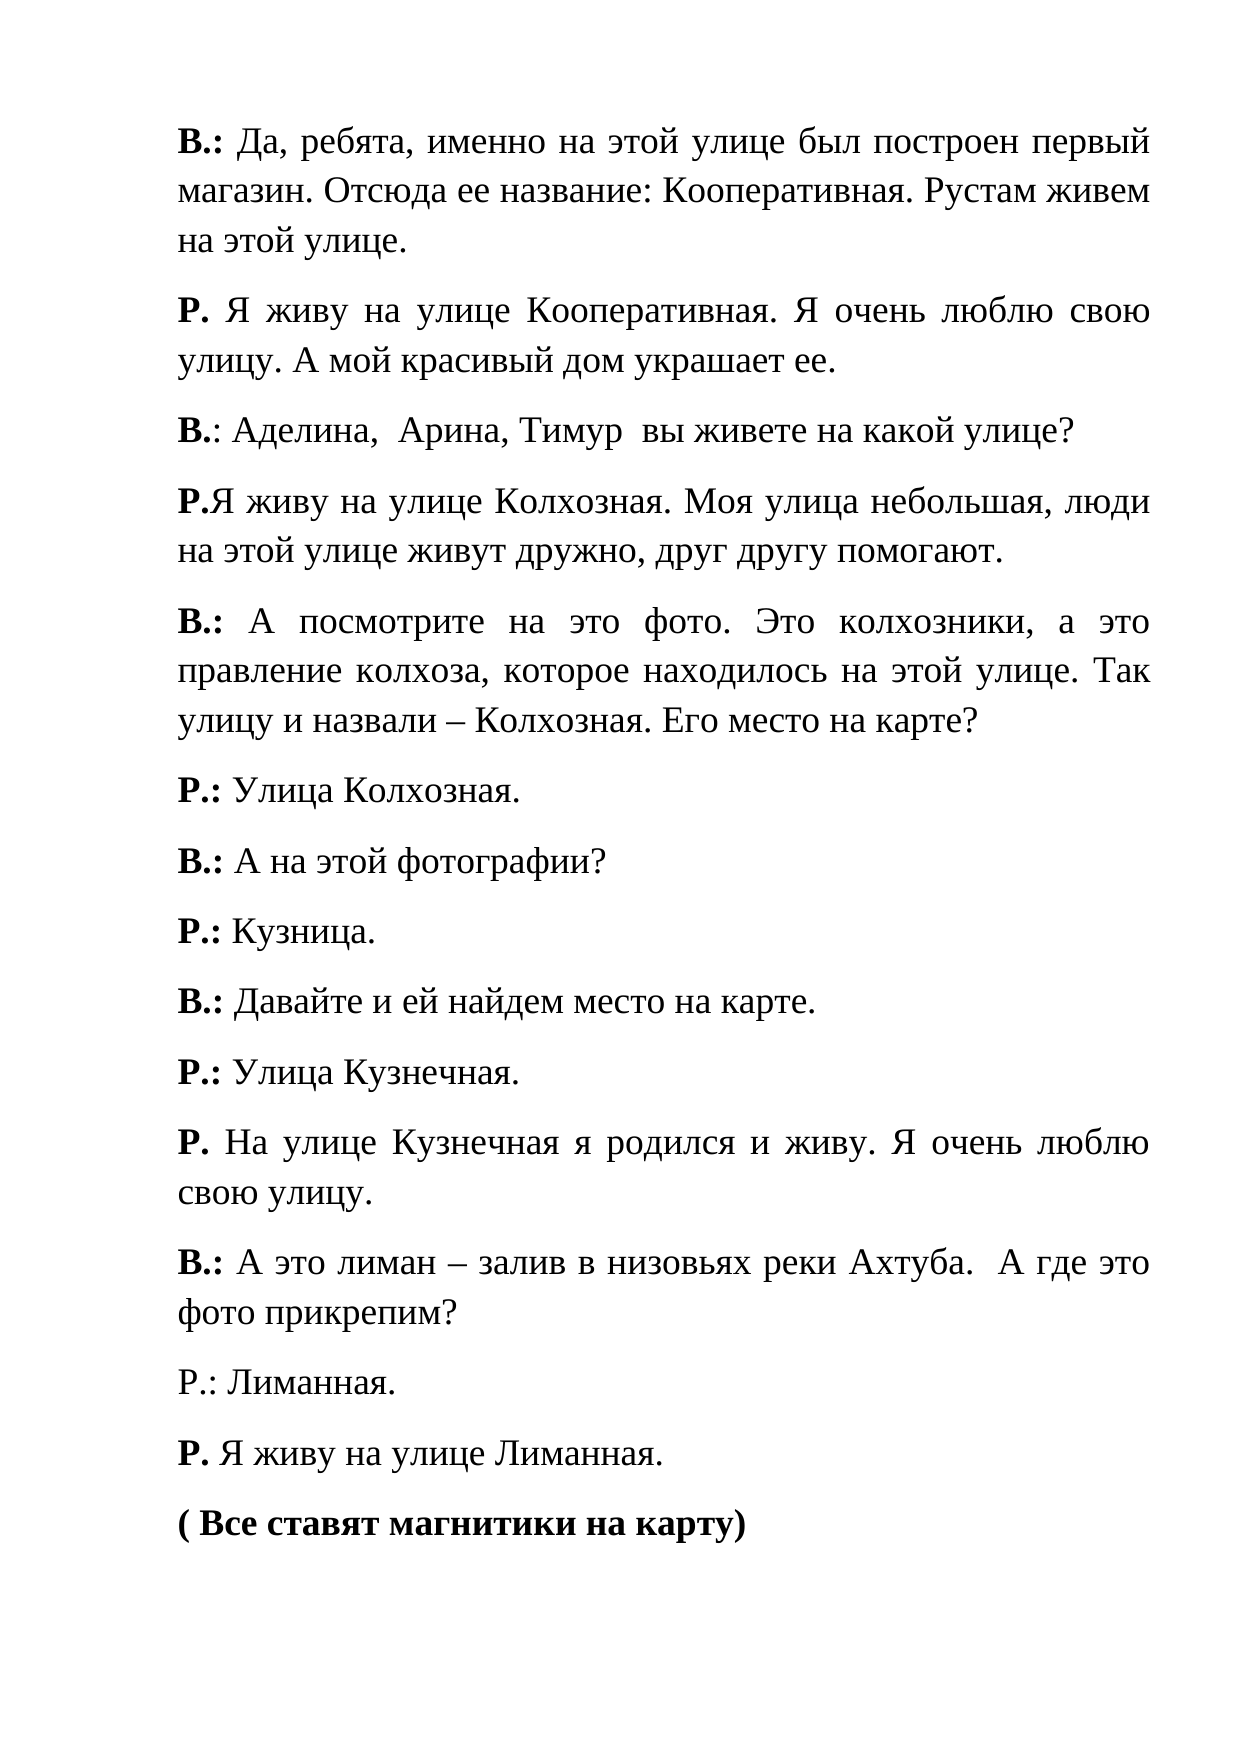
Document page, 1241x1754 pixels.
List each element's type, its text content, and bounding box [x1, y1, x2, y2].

text Р.Я живу на улице Колхозная. Моя улица небольшая, люди на этой улице живут дружно, друг другу помогают. [177, 478, 1152, 571]
text В.: Аделина, Арина, Тимур вы живете на какой улице? [177, 408, 1152, 451]
text Р.: Лиманная. [177, 1360, 1152, 1403]
text В.: А на этой фотографии? [177, 838, 1152, 881]
text В.: Давайте и ей найдем место на карте. [177, 979, 1152, 1022]
text Р. Я живу на улице Кооперативная. Я очень люблю свою улицу. А мой красивый дом украшает ее. [177, 288, 1152, 380]
text Р.: Кузница. [177, 908, 1152, 952]
text Р. На улице Кузнечная я родился и живу. Я очень люблю свою улицу. [177, 1120, 1152, 1212]
text В.: Да, ребята, именно на этой улице был построен первый магазин. Отсюда ее название: Кооперативная. Рустам живем на этой улице. [177, 118, 1152, 260]
text В.: А это лиман – залив в низовьях реки Ахтуба. А где это фото прикрепим? [177, 1240, 1152, 1332]
text Р.: Улица Колхозная. [177, 768, 1152, 811]
text В.: А посмотрите на это фото. Это колхозники, а это правление колхоза, которое находилось на этой улице. Так улицу и назвали – Колхозная. Его место на карте? [177, 598, 1152, 740]
text Р. Я живу на улице Лиманная. [177, 1430, 1152, 1473]
text ( Все ставят магнитики на карту) [177, 1501, 1152, 1544]
text Р.: Улица Кузнечная. [177, 1049, 1152, 1092]
